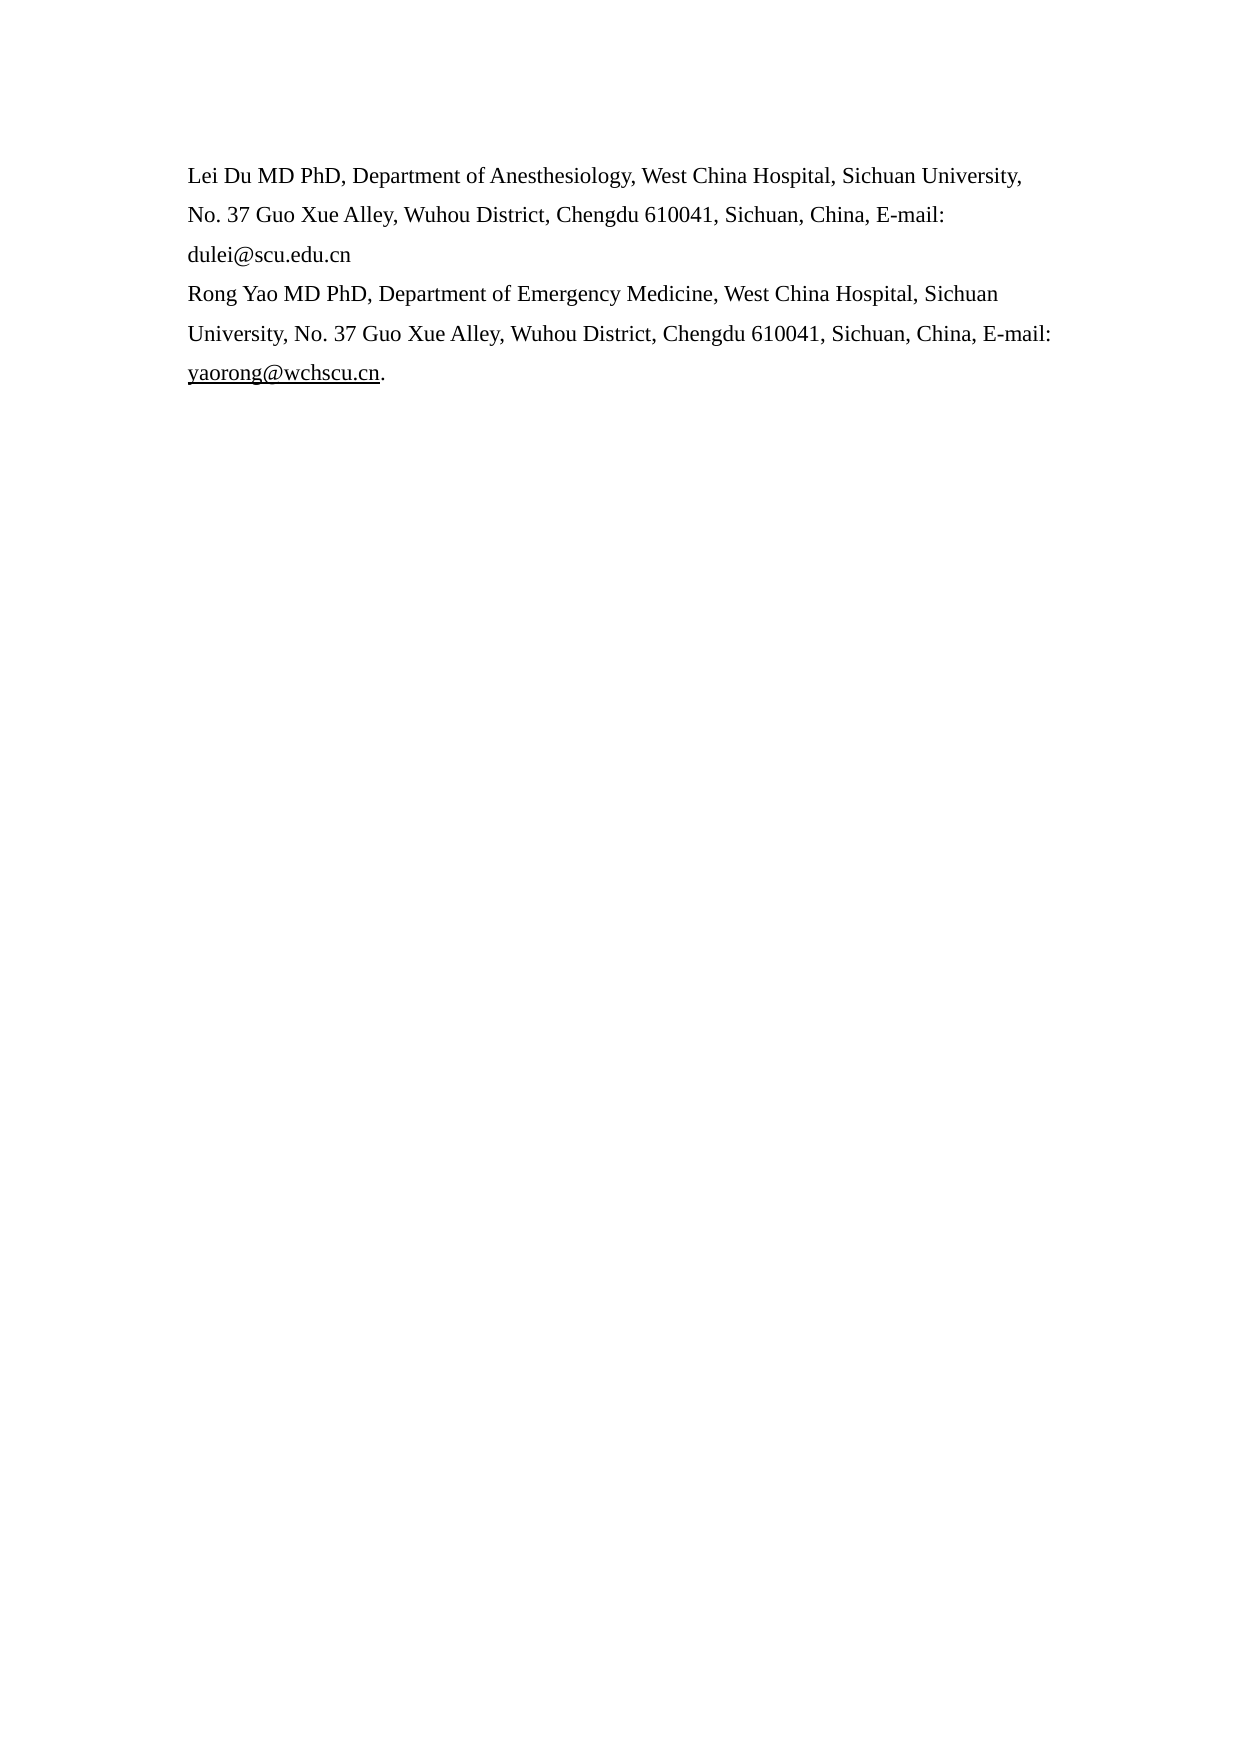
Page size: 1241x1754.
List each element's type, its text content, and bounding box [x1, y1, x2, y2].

text Lei Du MD PhD, Department of Anesthesiology, West China Hospital, Sichuan University, No. 37 Guo Xue Alley, Wuhou District, Chengdu 610041, Sichuan, China, E-mail: dulei@scu.edu.cn [187, 162, 1053, 267]
text Rong Yao MD PhD, Department of Emergency Medicine, West China Hospital, Sichuan University, No. 37 Guo Xue Alley, Wuhou District, Chengdu 610041, Sichuan, China, E-mail: yaorong@wchscu.cn. [187, 280, 1053, 386]
